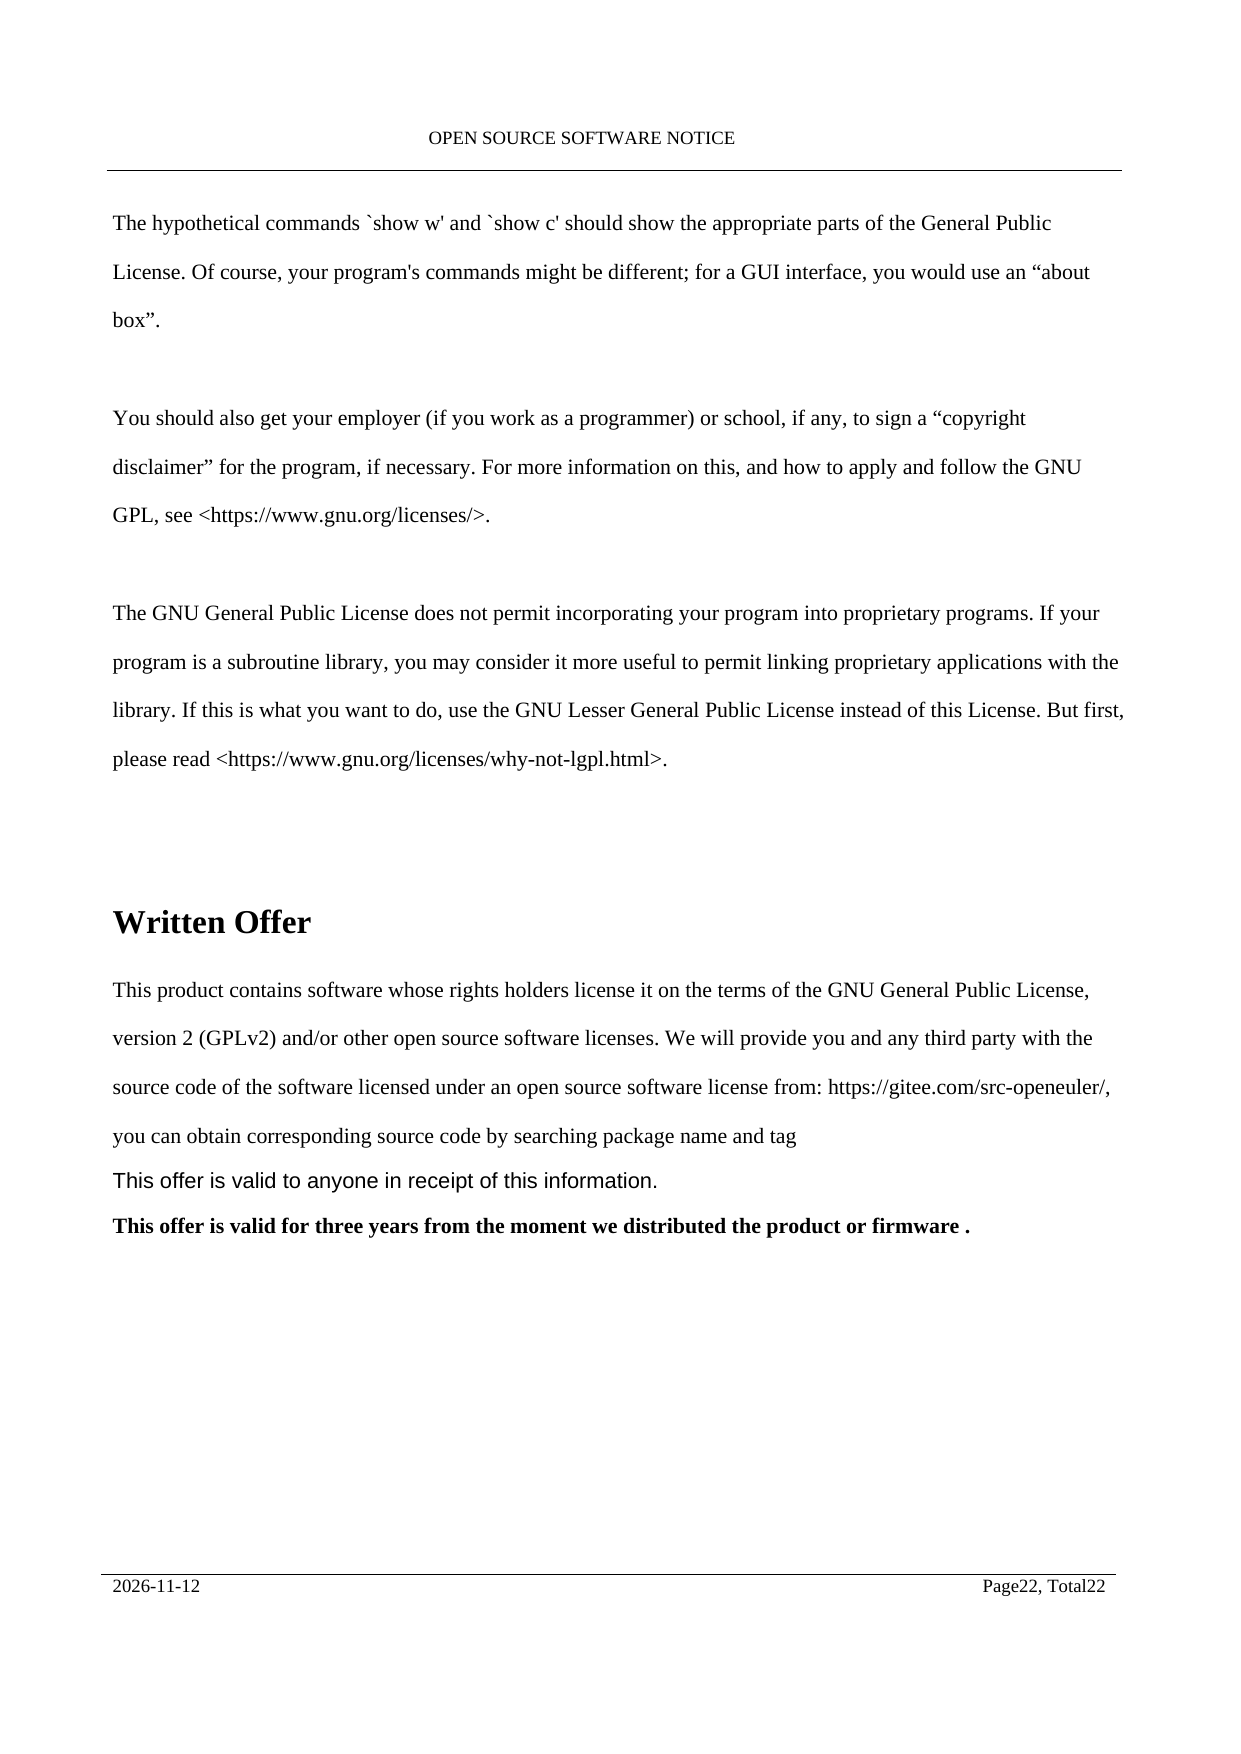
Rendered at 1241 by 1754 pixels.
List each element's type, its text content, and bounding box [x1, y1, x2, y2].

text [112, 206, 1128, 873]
text This offer is valid for three years from the moment we distributed the product or firmware . [112, 1209, 1128, 1242]
text This offer is valid to anyone in receipt of this information. [112, 1164, 1128, 1197]
text This product contains software whose rights holders license it on the terms of the GNU General Public License, version 2 (GPLv2) and/or other open source software licenses. We will provide you and any third party with the source code of the software licensed under an open source software license from: https://gitee.com/src-openeuler/, you can obtain corresponding source code by searching package name and tag [112, 973, 1128, 1152]
text Written Offer [112, 889, 1128, 954]
